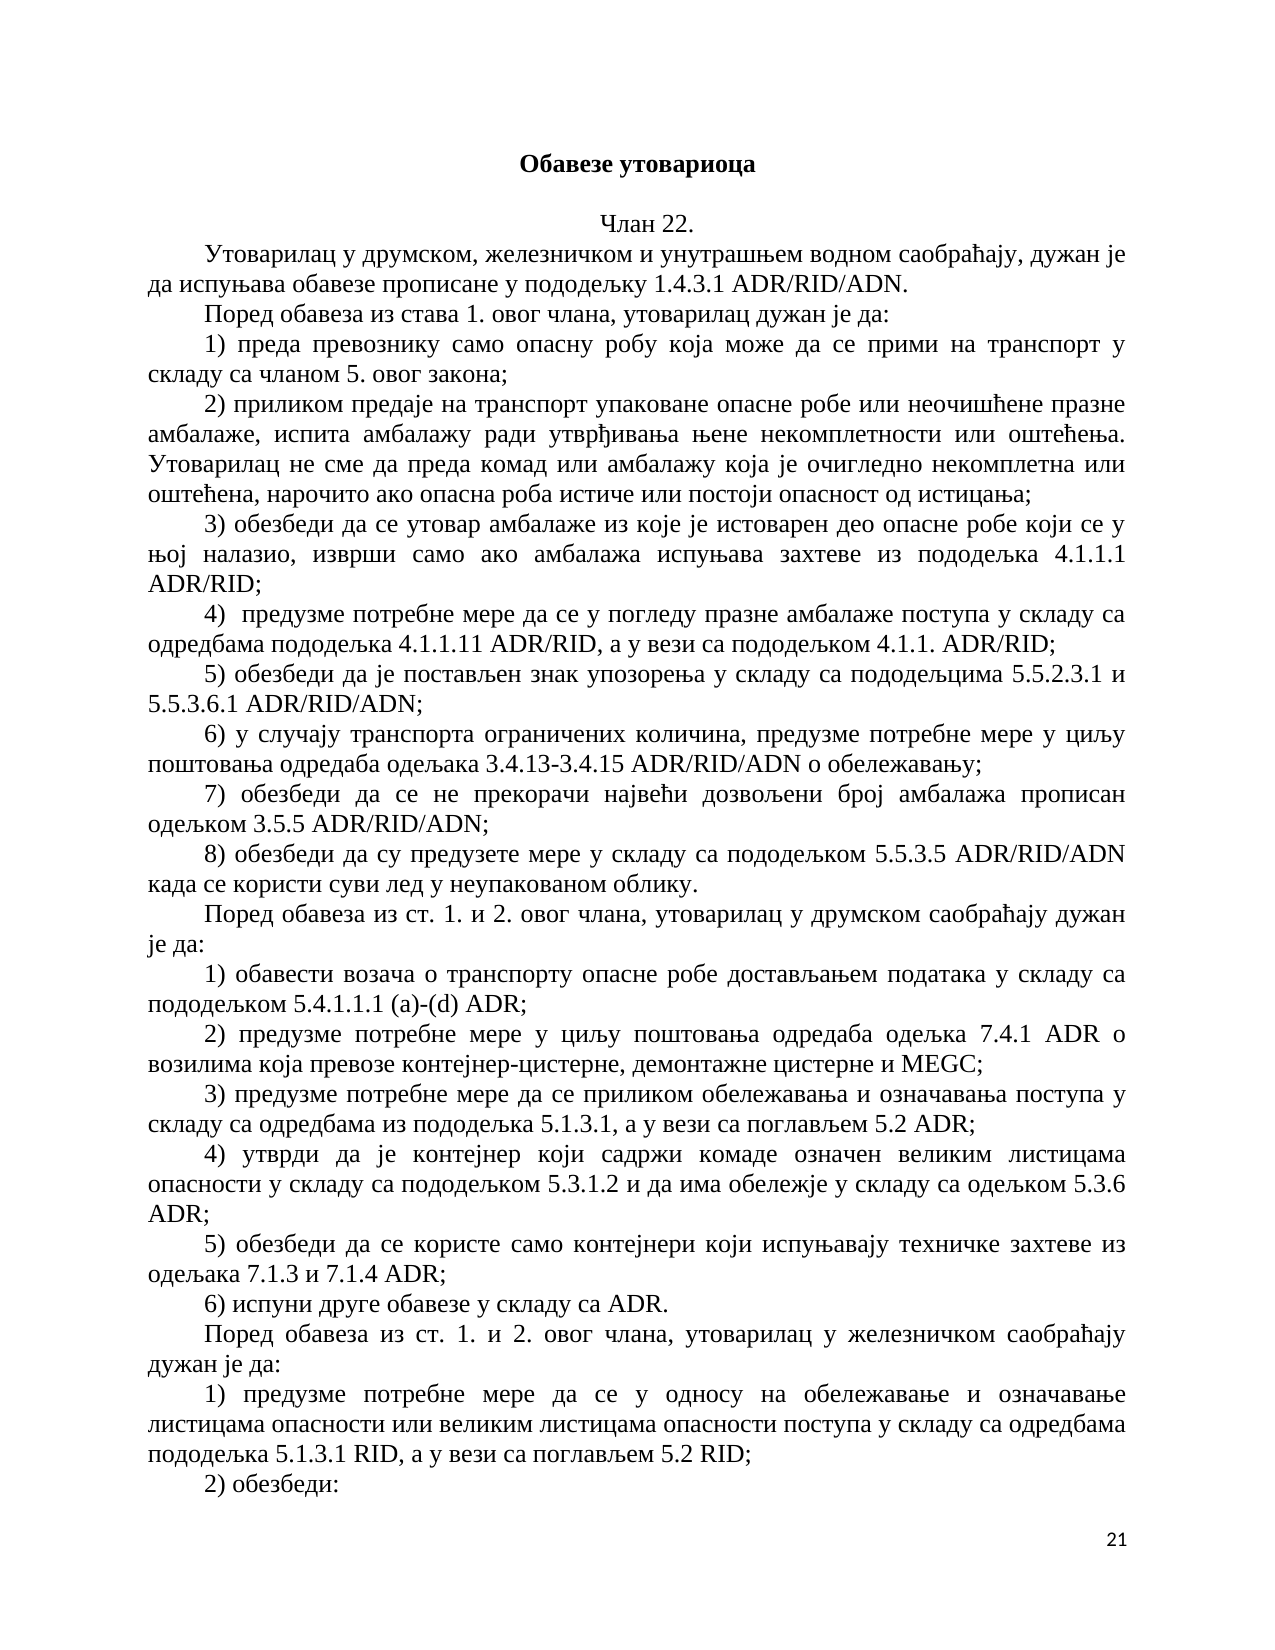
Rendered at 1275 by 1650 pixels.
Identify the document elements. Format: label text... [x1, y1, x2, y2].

text 8) обезбеди да су предузете мере у складу са пододељком 5.5.3.5 ADR/RID/ADN када се користи суви лед у неупакованом облику. [148, 838, 1127, 898]
text 1) обавести возача о транспорту опасне робе достављањем података у складу са пододељком 5.4.1.1.1 (а)-(d) ADR; [148, 958, 1127, 1018]
text 1) преда превознику само опасну робу која може да се прими на транспорт у складу са чланом 5. овог закона; [148, 328, 1127, 388]
text 5) обезбеди да је постављен знак упозорења у складу са пододељцима 5.5.2.3.1 и 5.5.3.6.1 ADR/RID/ADN; [148, 658, 1127, 718]
text 5) обезбеди да се користе само контејнери који испуњавају техничке захтеве из одељака 7.1.3 и 7.1.4 ADR; [148, 1228, 1127, 1288]
text 4) предузме потребне мере да се у погледу празне амбалаже поступа у складу са одредбама пододељка 4.1.1.11 ADR/RID, а у вези са пододељком 4.1.1. ADR/RID; [148, 598, 1127, 658]
text 6) у случају транспорта ограничених количина, предузме потребне мере у циљу поштовања одредаба одељака 3.4.13-3.4.15 ADR/RID/ADN о обележавању; [148, 718, 1127, 778]
text Обавезе утовариоца [148, 148, 1127, 178]
text Утоварилац у друмском, железничком и унутрашњем водном саобраћају, дужан је да испуњава обавезе прописане у пододељку 1.4.3.1 ADR/RID/ADN. [148, 238, 1127, 298]
text Поред обавеза из ст. 1. и 2. овог члана, утоварилац у друмском саобраћају дужан је да: [148, 898, 1127, 958]
text 3) обезбеди да се утовар амбалаже из које је истоварен део опасне робе који се у њој налазио, изврши само ако амбалажа испуњава захтеве из пододељка 4.1.1.1 ADR/RID; [148, 508, 1127, 598]
text 1) предузме потребне мере да се у односу на обележавање и означавање листицама опасности или великим листицама опасности поступа у складу са одредбама пододељка 5.1.3.1 RID, а у вези са поглављем 5.2 RID; [148, 1378, 1127, 1468]
text 3) предузме потребне мере да се приликом обележавања и означавања поступа у складу са одредбама из пододељка 5.1.3.1, а у вези са поглављем 5.2 ADR; [148, 1078, 1127, 1138]
text 6) испуни друге обавезе у складу са ADR. [148, 1288, 1127, 1318]
text 4) утврди да је контејнер који садржи комаде означен великим листицама опасности у складу са пододељком 5.3.1.2 и да има обележје у складу са одељком 5.3.6 ADR; [148, 1138, 1127, 1228]
text 2) обезбеди: [148, 1468, 1127, 1498]
text Поред обавеза из ст. 1. и 2. овог члана, утоварилац у жeлeзничком саобраћају дужан је да: [148, 1318, 1127, 1378]
text 7) обезбеди да се не прекорачи највећи дозвољени број амбалажа прописан одељком 3.5.5 ADR/RID/ADN; [148, 778, 1127, 838]
text 2) предузме потребне мере у циљу поштовања одредаба одељка 7.4.1 ADR о возилима која превозе контејнер-цистерне, демонтажне цистерне и MEGC; [148, 1018, 1127, 1078]
text 2) приликом предаје на транспорт упаковане опасне робе или неочишћене празне амбалаже, испита амбалажу ради утврђивања њене некомплетности или оштећења. Утоварилац не сме да преда комад или амбалажу која је очигледно некомплетна или оштећена, нарочито ако опасна роба истиче или постоји опасност од истицања; [148, 388, 1127, 508]
text Поред обавеза из става 1. овог члана, утоварилац дужан је да: [148, 298, 1127, 328]
